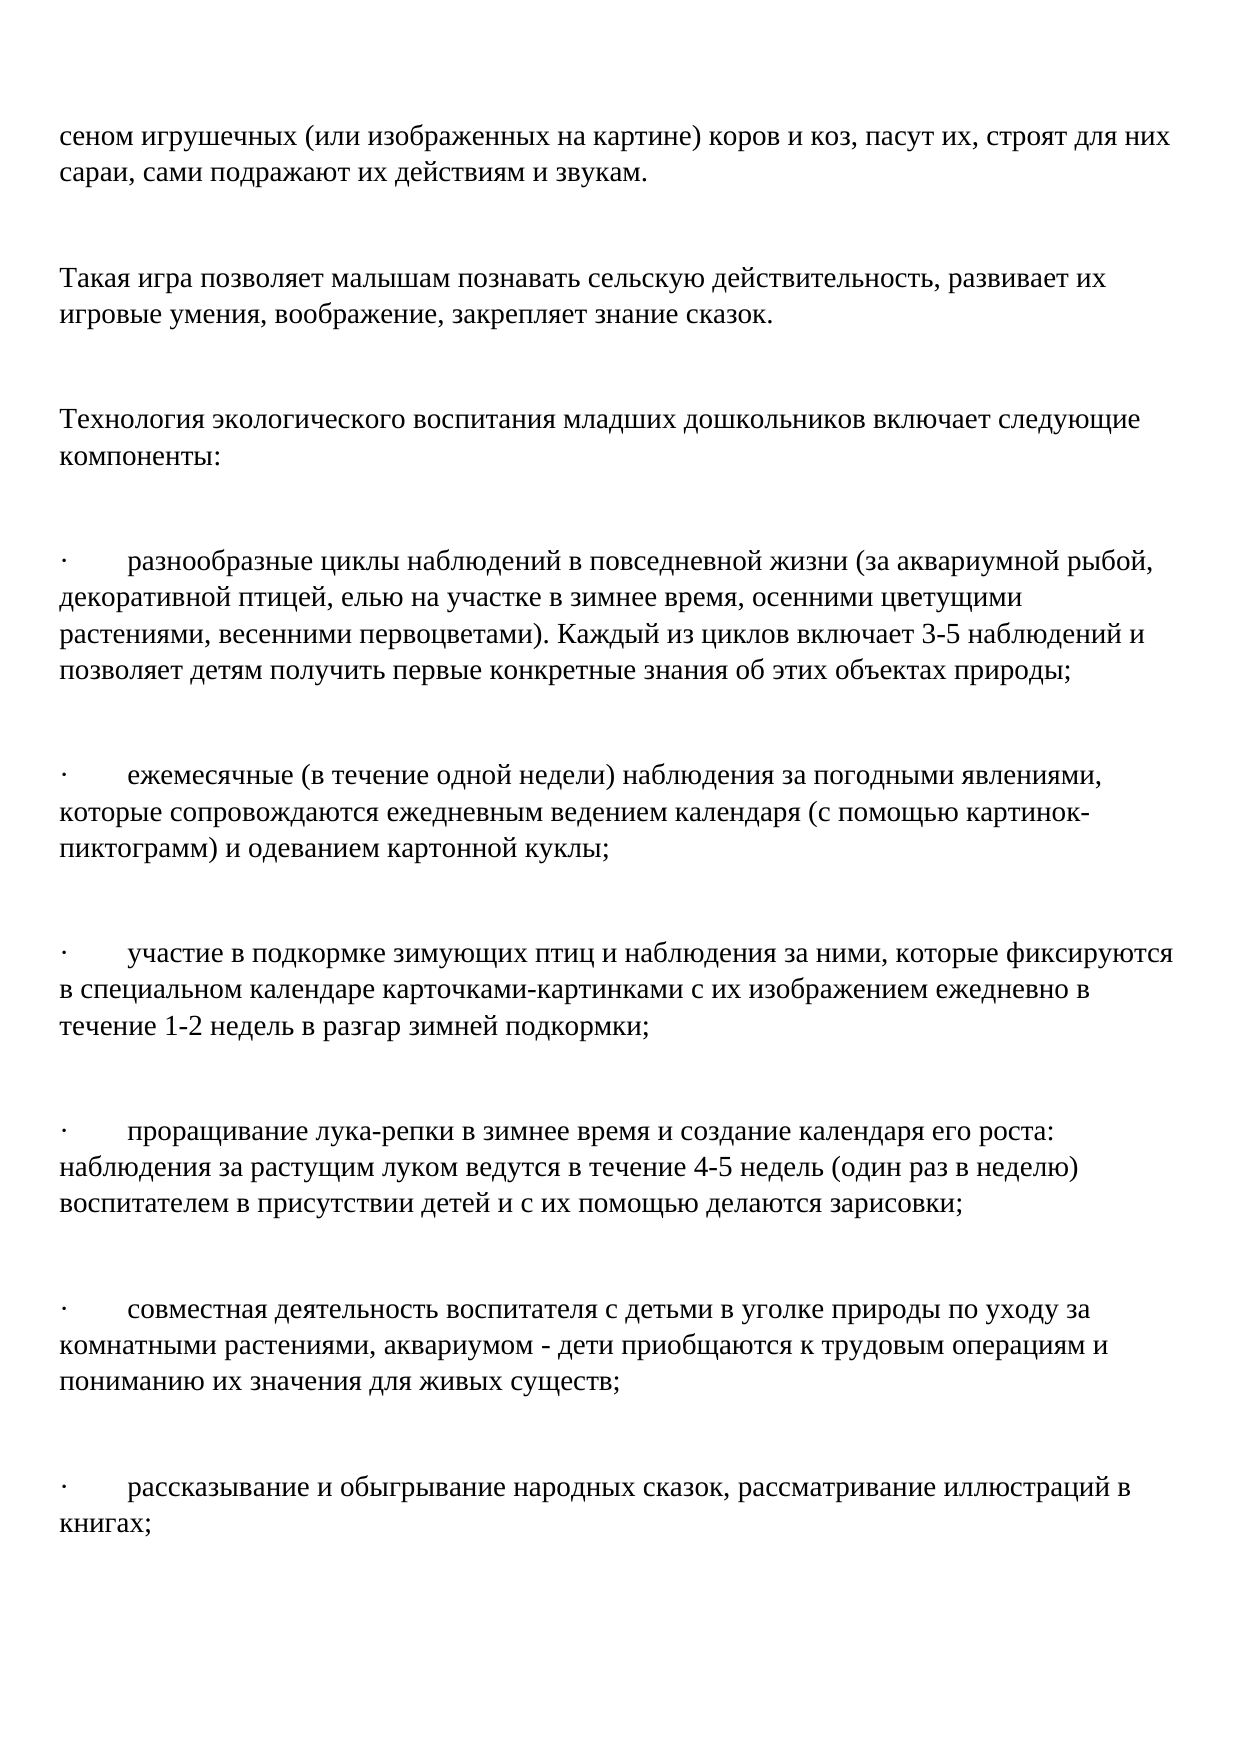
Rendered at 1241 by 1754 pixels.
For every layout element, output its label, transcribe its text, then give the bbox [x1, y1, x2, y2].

text · участие в подкормке зимующих птиц и наблюдения за ними, которые фиксируются в специальном календаре карточками-картинками с их изображением ежедневно в течение 1-2 недель в разгар зимней подкормки; [59, 935, 1181, 1041]
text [59, 118, 1181, 188]
text · совместная деятельность воспитателя с детьми в уголке природы по уходу за комнатными растениями, аквариумом - дети приобщаются к трудовым операциям и пониманию их значения для живых существ; [59, 1291, 1181, 1397]
text · разнообразные циклы наблюдений в повседневной жизни (за аквариумной рыбой, декоративной птицей, елью на участке в зимнее время, осенними цветущими растениями, весенними первоцветами). Каждый из циклов включает 3-5 наблюдений и позволяет детям получить первые конкретные знания об этих объектах природы; [59, 543, 1181, 685]
text · рассказывание и обыгрывание народных сказок, рассматривание иллюстраций в книгах; [59, 1469, 1181, 1539]
text · проращивание лука-репки в зимнее время и создание календаря его роста: наблюдения за растущим луком ведутся в течение 4-5 недель (один раз в неделю) воспитателем в присутствии детей и с их помощью делаются зарисовки; [59, 1113, 1181, 1219]
text Технология экологического воспитания младших дошкольников включает следующие компоненты: [59, 402, 1181, 471]
text Такая игра позволяет малышам познавать сельскую действительность, развивает их игровые умения, воображение, закрепляет знание сказок. [59, 260, 1181, 329]
text · ежемесячные (в течение одной недели) наблюдения за погодными явлениями, которые сопровождаются ежедневным ведением календаря (с помощью картинок-пиктограмм) и одеванием картонной куклы; [59, 757, 1181, 863]
